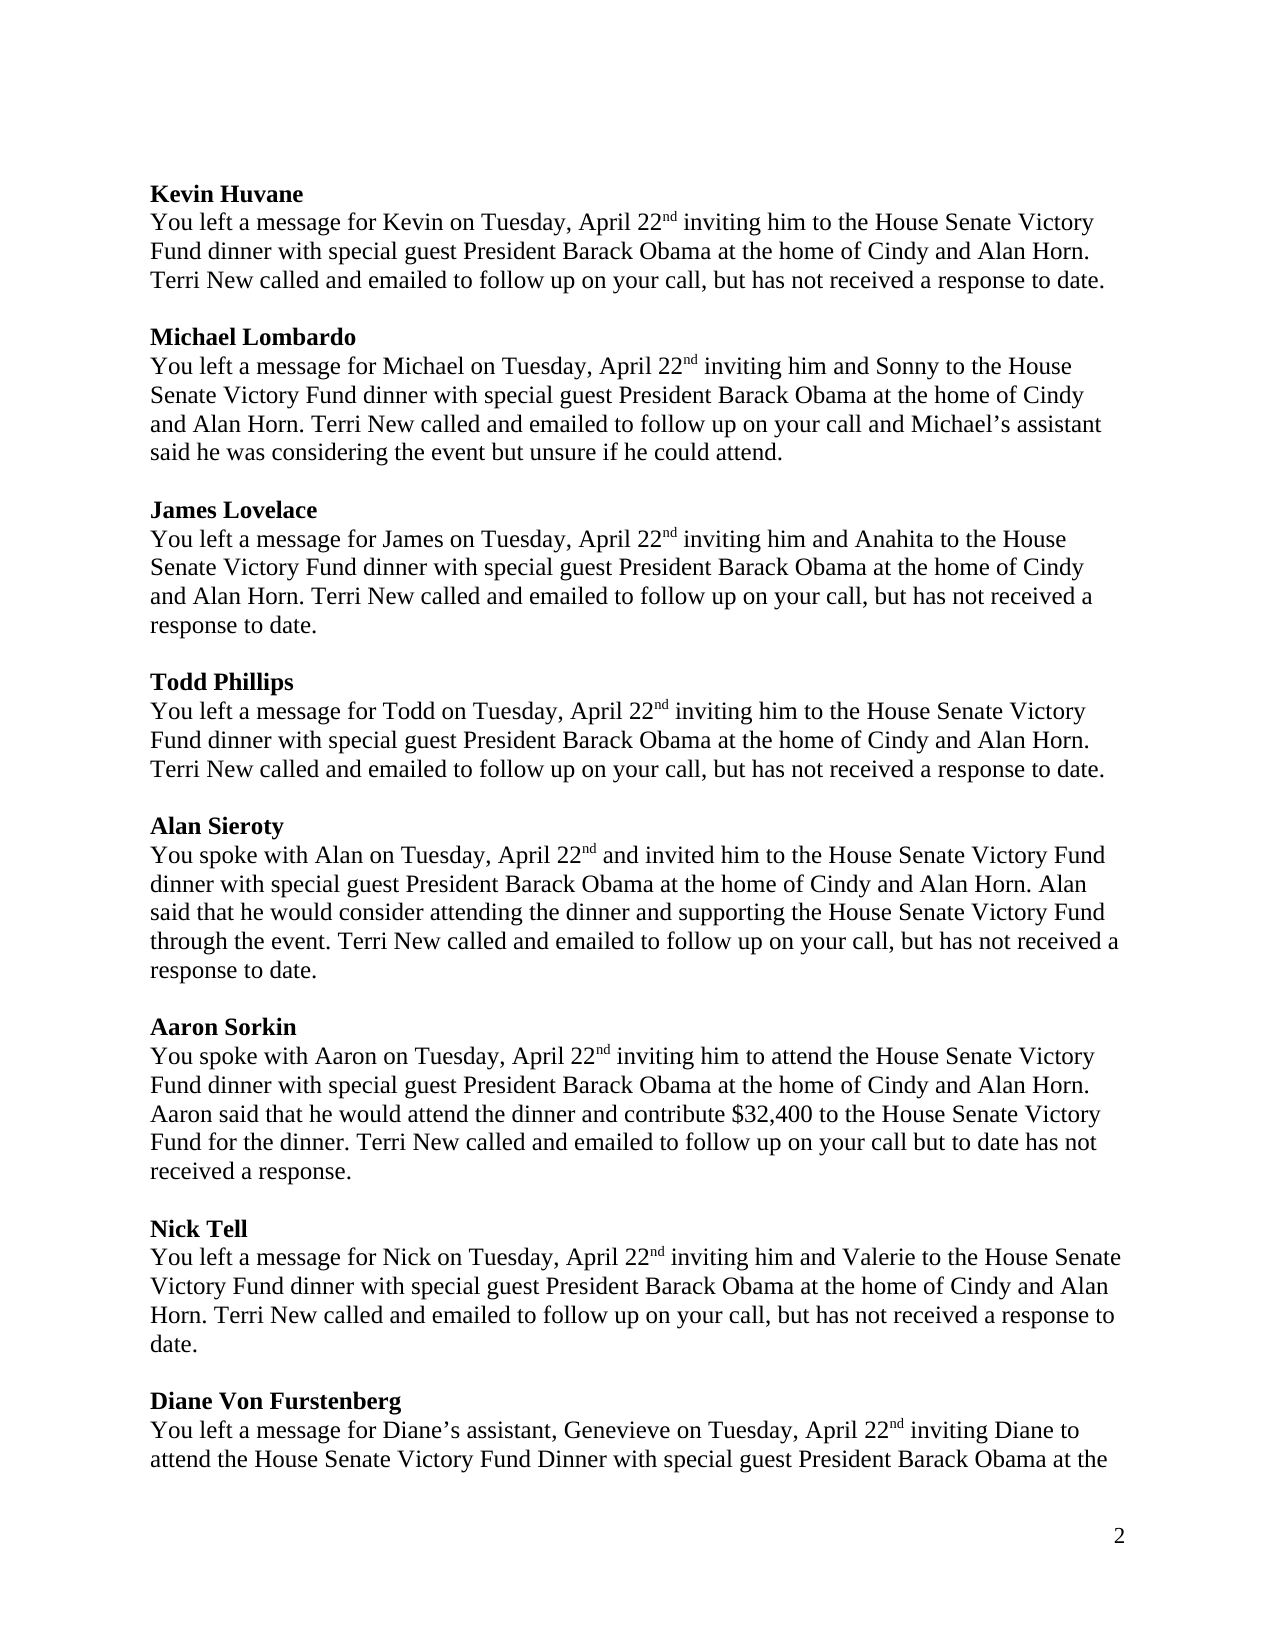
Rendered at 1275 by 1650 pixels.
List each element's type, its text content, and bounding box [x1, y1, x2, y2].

text Diane Von Furstenberg [150, 1386, 1125, 1415]
text You spoke with Aaron on Tuesday, April 22nd inviting him to attend the House Senate Victory Fund dinner with special guest President Barack Obama at the home of Cindy and Alan Horn. Aaron said that he would attend the dinner and contribute $32,400 to the House Senate Victory Fund for the dinner. Terri New called and emailed to follow up on your call but to date has not received a response. [150, 1041, 1125, 1185]
text Aaron Sorkin [150, 1012, 1125, 1041]
text You left a message for Kevin on Tuesday, April 22nd inviting him to the House Senate Victory Fund dinner with special guest President Barack Obama at the home of Cindy and Alan Horn. Terri New called and emailed to follow up on your call, but has not received a response to date. [150, 207, 1125, 294]
text Alan Sieroty [150, 811, 1125, 840]
text Kevin Huvane [150, 179, 1125, 207]
text You spoke with Alan on Tuesday, April 22nd and invited him to the House Senate Victory Fund dinner with special guest President Barack Obama at the home of Cindy and Alan Horn. Alan said that he would consider attending the dinner and supporting the House Senate Victory Fund through the event. Terri New called and emailed to follow up on your call, but has not received a response to date. [150, 840, 1125, 984]
text Nick Tell [150, 1214, 1125, 1242]
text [150, 1415, 1125, 1472]
text You left a message for Todd on Tuesday, April 22nd inviting him to the House Senate Victory Fund dinner with special guest President Barack Obama at the home of Cindy and Alan Horn. Terri New called and emailed to follow up on your call, but has not received a response to date. [150, 696, 1125, 782]
text Michael Lombardo [150, 322, 1125, 351]
text You left a message for James on Tuesday, April 22nd inviting him and Anahita to the House Senate Victory Fund dinner with special guest President Barack Obama at the home of Cindy and Alan Horn. Terri New called and emailed to follow up on your call, but has not received a response to date. [150, 524, 1125, 639]
text You left a message for Michael on Tuesday, April 22nd inviting him and Sonny to the House Senate Victory Fund dinner with special guest President Barack Obama at the home of Cindy and Alan Horn. Terri New called and emailed to follow up on your call and Michael’s assistant said he was considering the event but unsure if he could attend. [150, 351, 1125, 466]
text You left a message for Nick on Tuesday, April 22nd inviting him and Valerie to the House Senate Victory Fund dinner with special guest President Barack Obama at the home of Cindy and Alan Horn. Terri New called and emailed to follow up on your call, but has not received a response to date. [150, 1242, 1125, 1357]
text Todd Phillips [150, 667, 1125, 696]
text James Lovelace [150, 495, 1125, 524]
